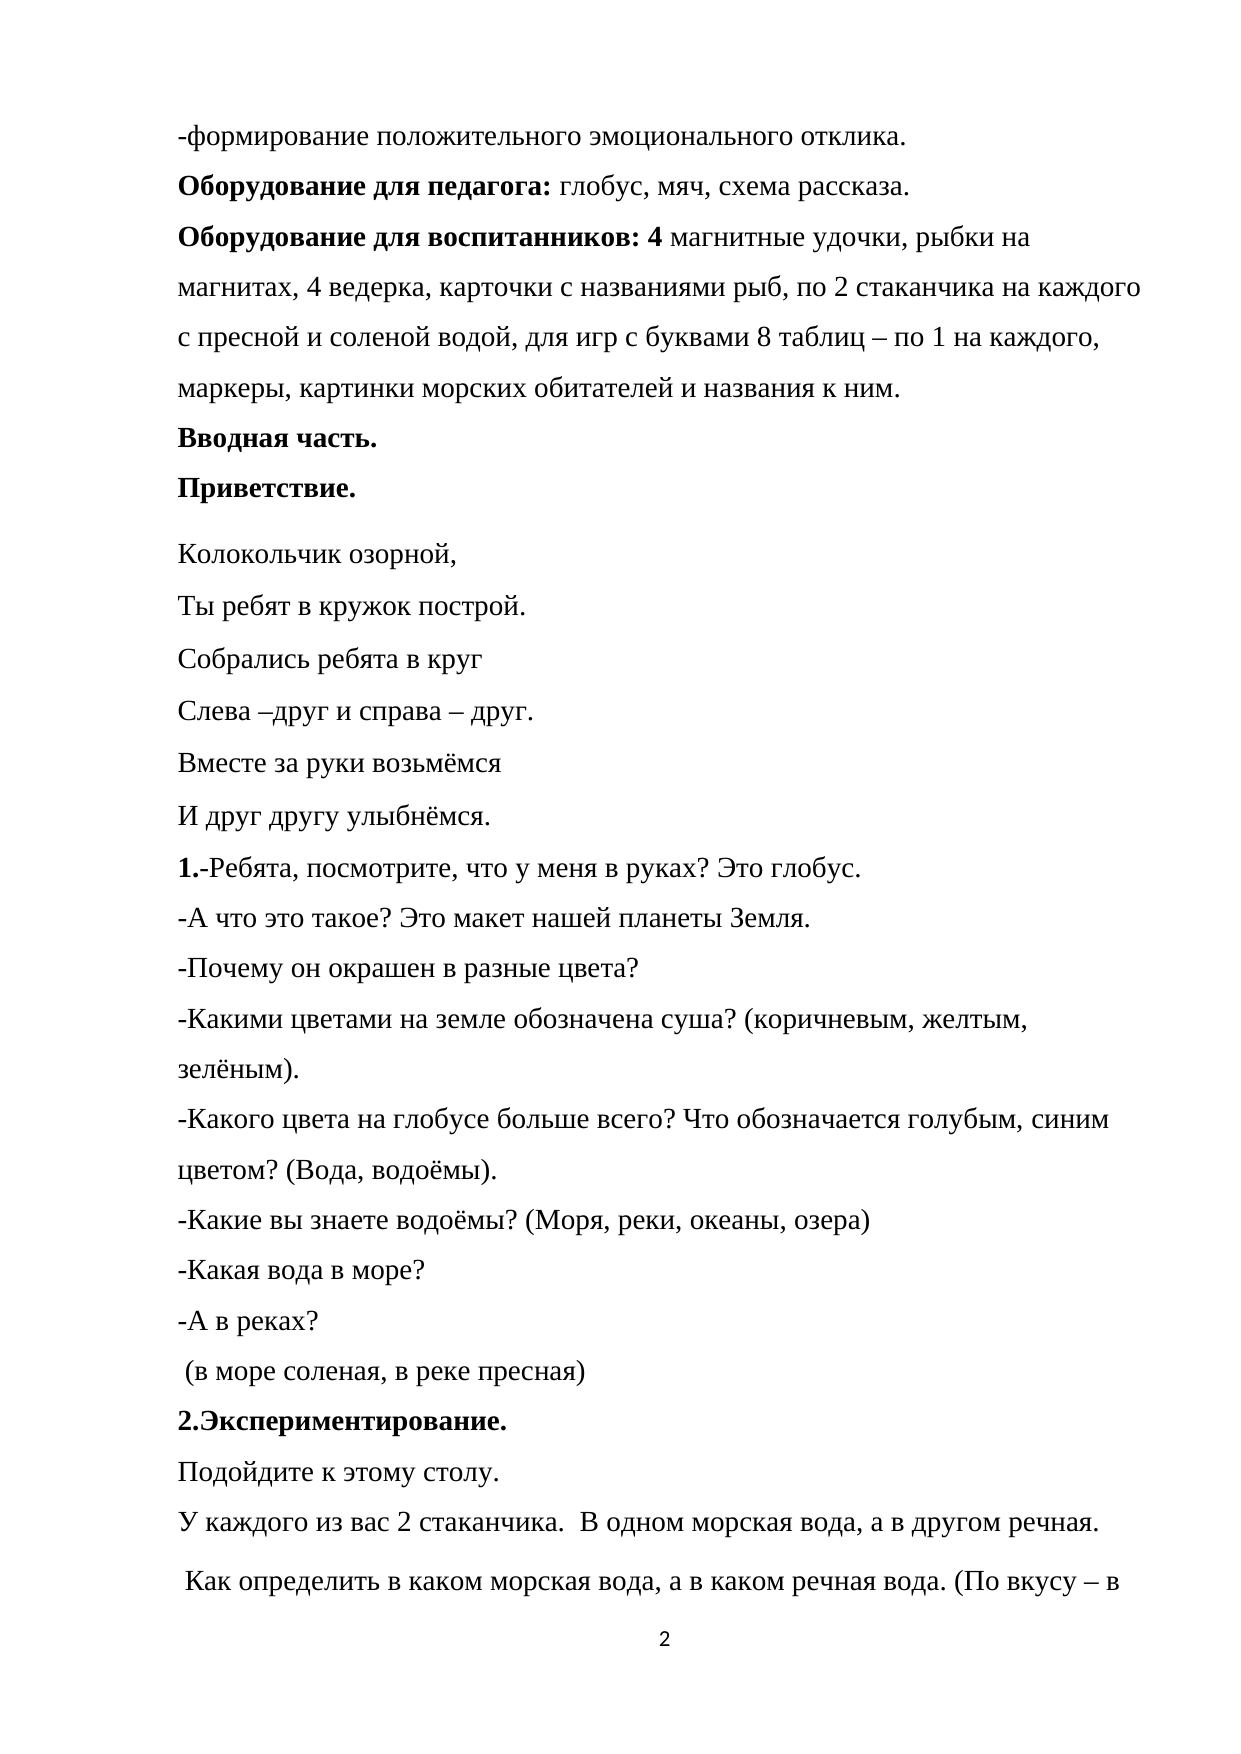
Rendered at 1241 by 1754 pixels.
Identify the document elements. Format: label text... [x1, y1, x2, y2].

text Как определить в каком морская вода, а в каком речная вода. (По вкусу – в [177, 1563, 1152, 1597]
text -А в реках? [177, 1303, 1152, 1336]
text -Какого цвета на глобусе больше всего? Что обозначается голубым, cиним цветом? (Вода, водоёмы). [177, 1102, 1152, 1185]
text Оборудование для педагога: глобус, мяч, схема рассказа. [177, 168, 1152, 202]
text -Какая вода в море? [177, 1252, 1152, 1286]
text Подойдите к этому столу. [177, 1454, 1152, 1487]
text Колокольчик озорной, [177, 536, 1152, 570]
text Слева –друг и справа – друг. [177, 693, 1152, 727]
text -Почему он окрашен в разные цвета? [177, 951, 1152, 984]
text Оборудование для воспитанников: 4 магнитные удочки, рыбки на магнитах, 4 ведерка, карточки с названиями рыб, по 2 стаканчика на каждого с пресной и соленой водой, для игр с буквами 8 таблиц – по 1 на каждого, маркеры, картинки морских обитателей и названия к ним. [177, 219, 1152, 403]
text Вместе за руки возьмёмся [177, 745, 1152, 779]
text (в море соленая, в реке пресная) [177, 1353, 1152, 1387]
text -Какими цветами на земле обозначена суша? (коричневым, желтым, зелёным). [177, 1001, 1152, 1085]
text -A что это такое? Это макет нашей планеты Земля. [177, 900, 1152, 934]
text У каждого из вас 2 стаканчика. В одном морская вода, а в другом речная. [177, 1504, 1152, 1538]
text -формирование положительного эмоционального отклика. [177, 118, 1152, 152]
text 1.-Ребята, посмотрите, что у меня в руках? Это глобус. [177, 850, 1152, 883]
text И друг другу улыбнёмся. [177, 798, 1152, 831]
text Собрались ребята в круг [177, 641, 1152, 674]
text Приветствие. [177, 470, 1152, 504]
text -Какие вы знаете водоёмы? (Моря, реки, океаны, озера) [177, 1202, 1152, 1236]
text 2.Экспериментирование. [177, 1403, 1152, 1437]
text Ты ребят в кружок построй. [177, 588, 1152, 622]
text Вводная часть. [177, 420, 1152, 453]
